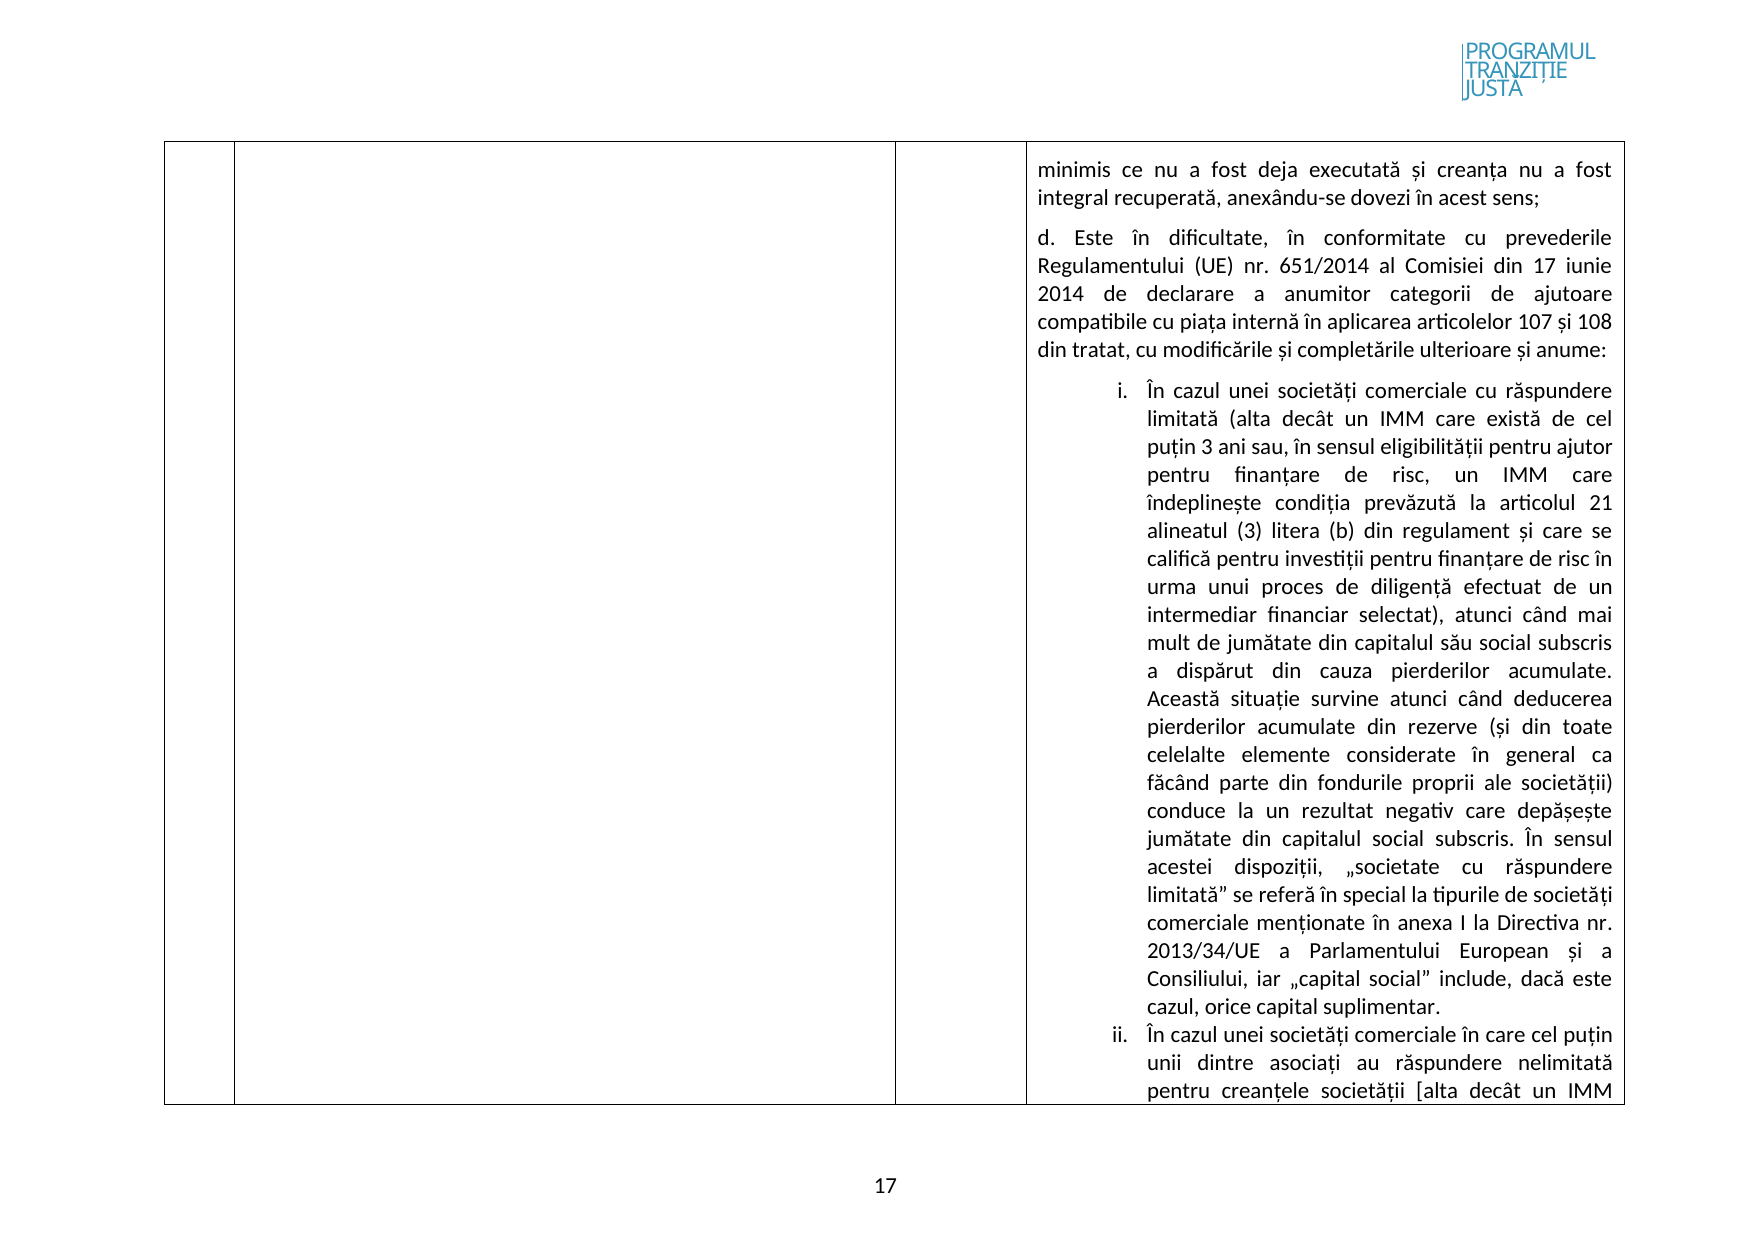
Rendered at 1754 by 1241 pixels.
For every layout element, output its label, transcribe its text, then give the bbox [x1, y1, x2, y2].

table_cell 1 [165, 142, 234, 1104]
table_cell [896, 142, 1026, 1104]
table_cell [1027, 142, 1624, 1104]
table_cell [235, 142, 895, 1104]
